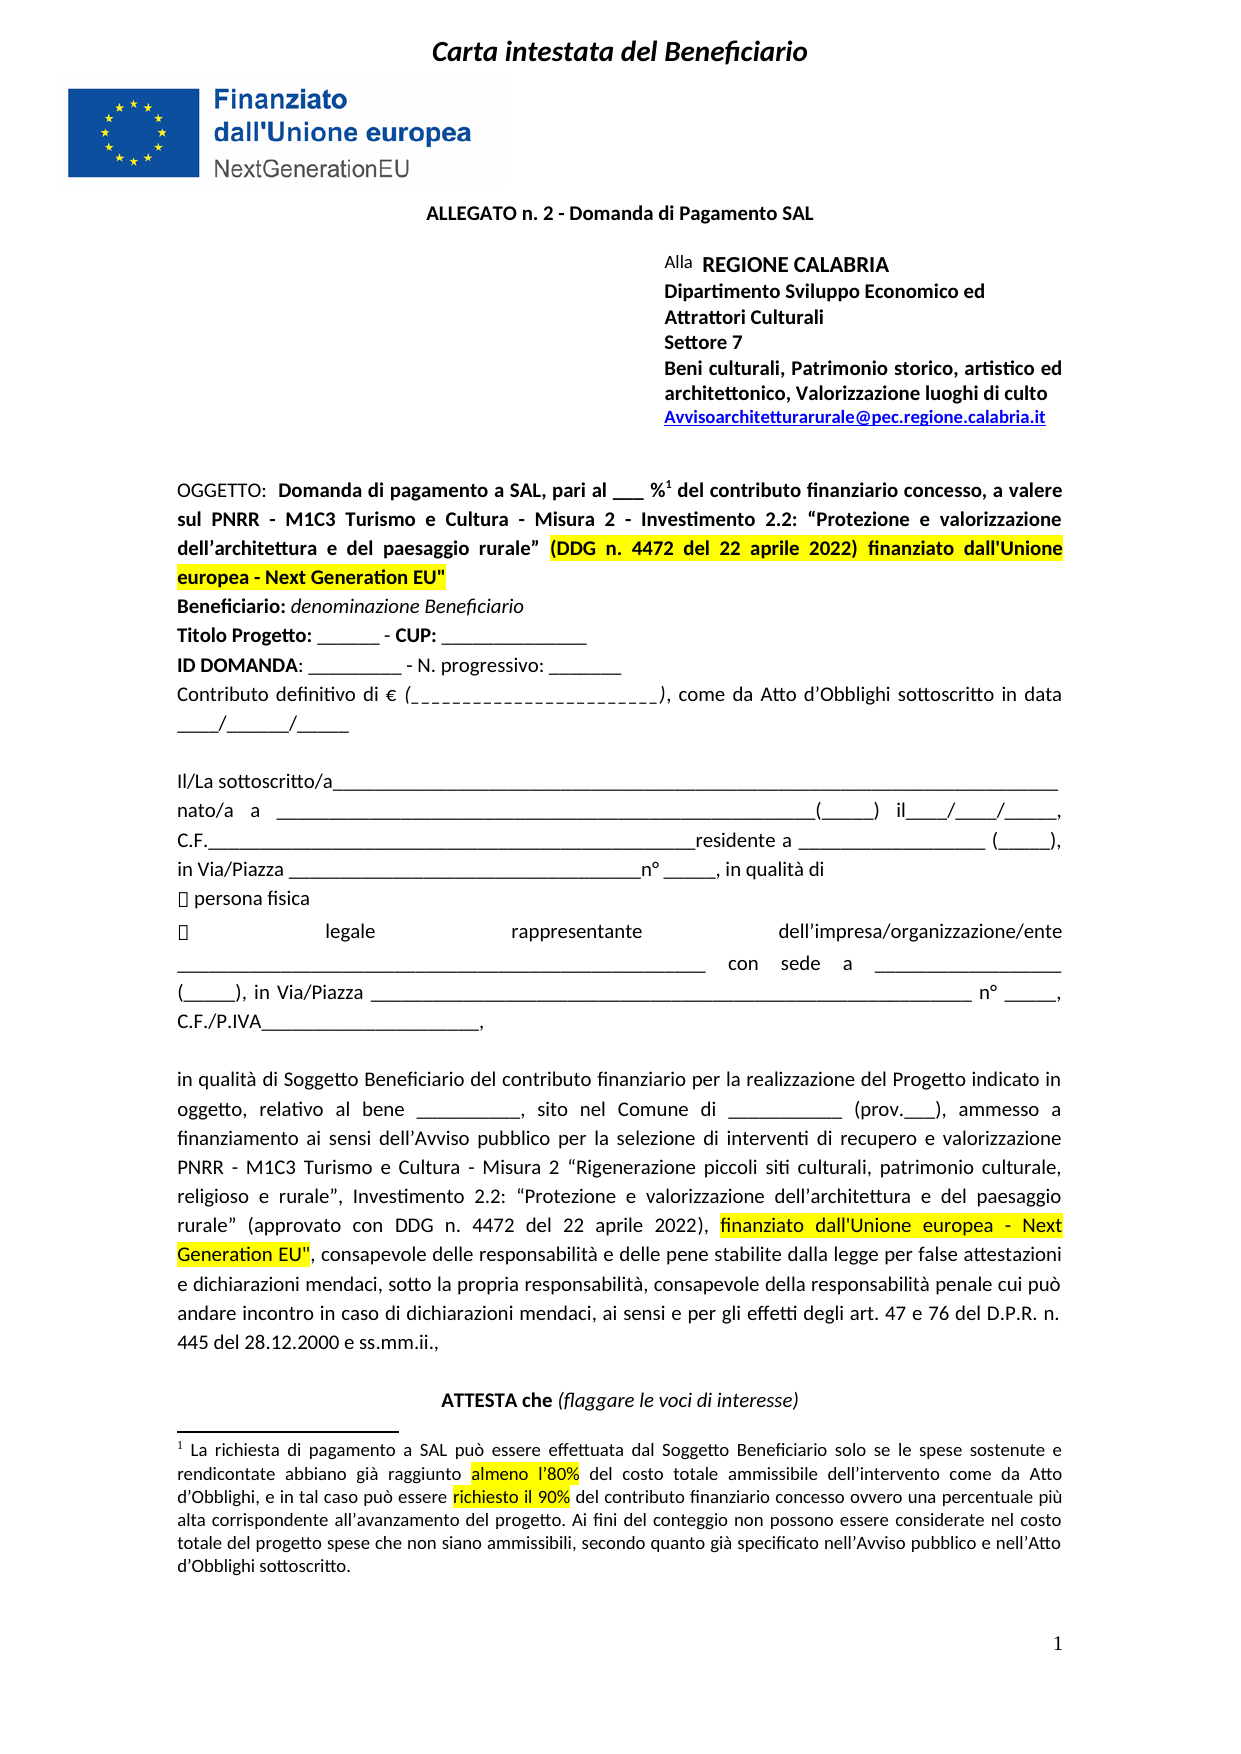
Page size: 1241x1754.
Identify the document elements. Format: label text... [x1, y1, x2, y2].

text in qualità di Soggetto Beneficiario del contributo finanziario per la realizzazione del Progetto indicato in oggetto, relativo al bene __________, sito nel Comune di ___________ (prov.___), ammesso a finanziamento ai sensi dell’Avviso pubblico per la selezione di interventi di recupero e valorizzazione PNRR - M1C3 Turismo e Cultura - Misura 2 “Rigenerazione piccoli siti culturali, patrimonio culturale, religioso e rurale”, Investimento 2.2: “Protezione e valorizzazione dell’architettura e del paesaggio rurale” (approvato con DDG n. 4472 del 22 aprile 2022), finanziato dall'Unione europea - Next Generation EU", consapevole delle responsabilità e delle pene stabilite dalla legge per false attestazioni e dichiarazioni mendaci, sotto la propria responsabilità, consapevole della responsabilità penale cui può andare incontro in caso di dichiarazioni mendaci, ai sensi e per gli effetti degli art. 47 e 76 del D.P.R. n. 445 del 28.12.2000 e ss.mm.ii., [177, 1067, 1063, 1354]
text nato/a a ____________________________________________________(_____) il____/____/_____, C.F._______________________________________________residente a __________________ (_____), in Via/Piazza __________________________________n° _____, in qualità di [177, 798, 1063, 881]
text Il/La sottoscritto/a______________________________________________________________________ [177, 768, 1063, 794]
text Titolo Progetto: ______ - CUP: ______________ [177, 623, 1063, 648]
text Settore 7 [664, 329, 1063, 355]
text Dipartimento Sviluppo Economico ed Attrattori Culturali [664, 278, 1063, 329]
text ID DOMANDA: _________ - N. progressivo: _______ [177, 652, 1063, 677]
text Contributo definitivo di € (________________________), come da Atto d’Obblighi sottoscritto in data ____/______/_____ [177, 681, 1063, 736]
picture [58, 75, 506, 188]
text OGGETTO: Domanda di pagamento a SAL, pari al ___ % del contributo finanziario concesso, a valere sul PNRR - M1C3 Turismo e Cultura - Misura 2 - Investimento 2.2: “Protezione e valorizzazione dell’architettura e del paesaggio rurale” (DDG n. 4472 del 22 aprile 2022) finanziato dall'Unione europea - Next Generation EU" [177, 477, 1063, 590]
text  legale rappresentante dell’impresa/organizzazione/ente ___________________________________________________ con sede a __________________ (_____), in Via/Piazza __________________________________________________________ n° _____, C.F./P.IVA_____________________, [177, 918, 1063, 1034]
text ALLEGATO n. 2 - Domanda di Pagamento SAL [177, 200, 1063, 225]
text ATTESTA che (flaggare le voci di interesse) [177, 1387, 1063, 1413]
text Beneficiario: denominazione Beneficiario [177, 593, 1063, 619]
text Beni culturali, Patrimonio storico, artistico ed architettonico, Valorizzazione luoghi di culto [664, 355, 1063, 406]
text Avvisoarchitetturarurale@pec.regione.calabria.it [664, 406, 1063, 428]
text  persona fisica [177, 885, 1063, 914]
text Alla REGIONE CALABRIA [664, 251, 1063, 278]
